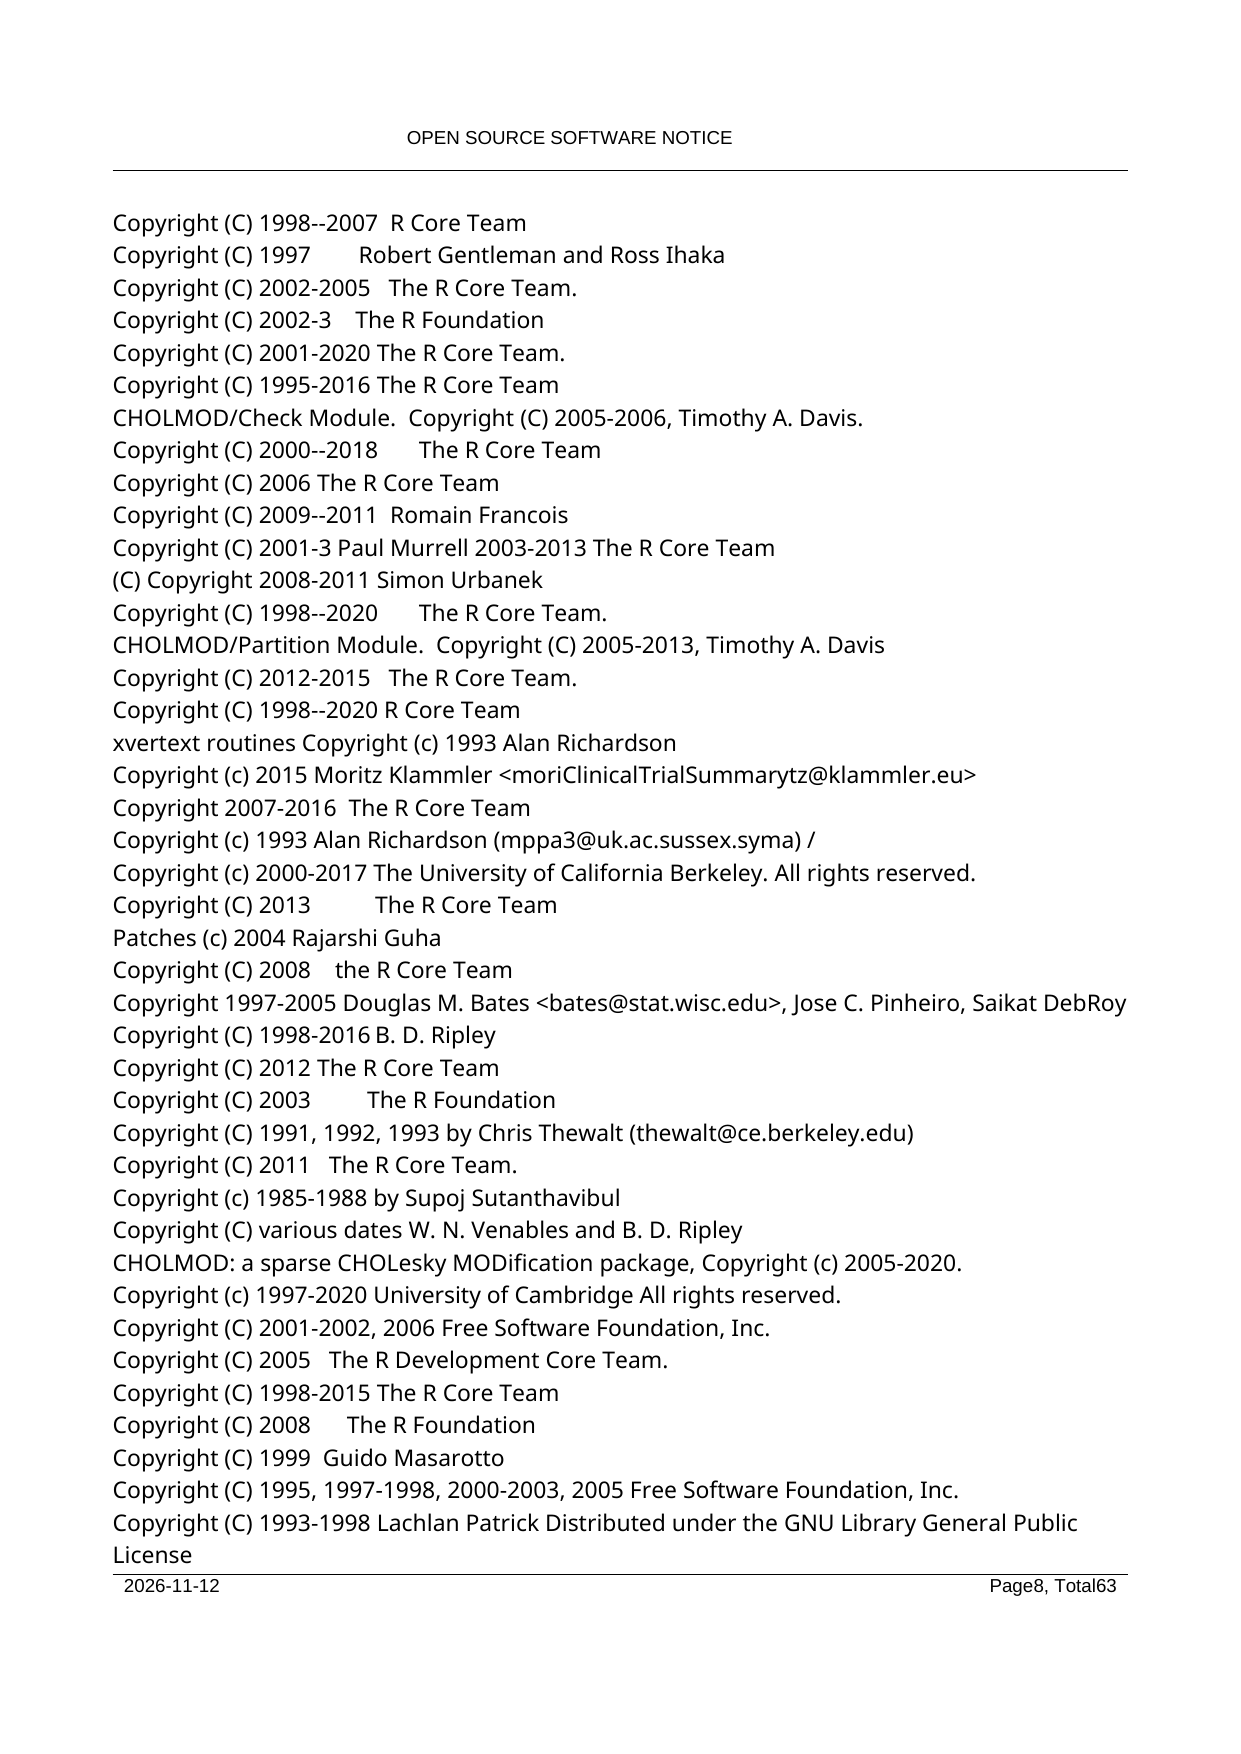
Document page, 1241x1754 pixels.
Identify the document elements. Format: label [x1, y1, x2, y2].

text [112, 206, 1128, 1571]
